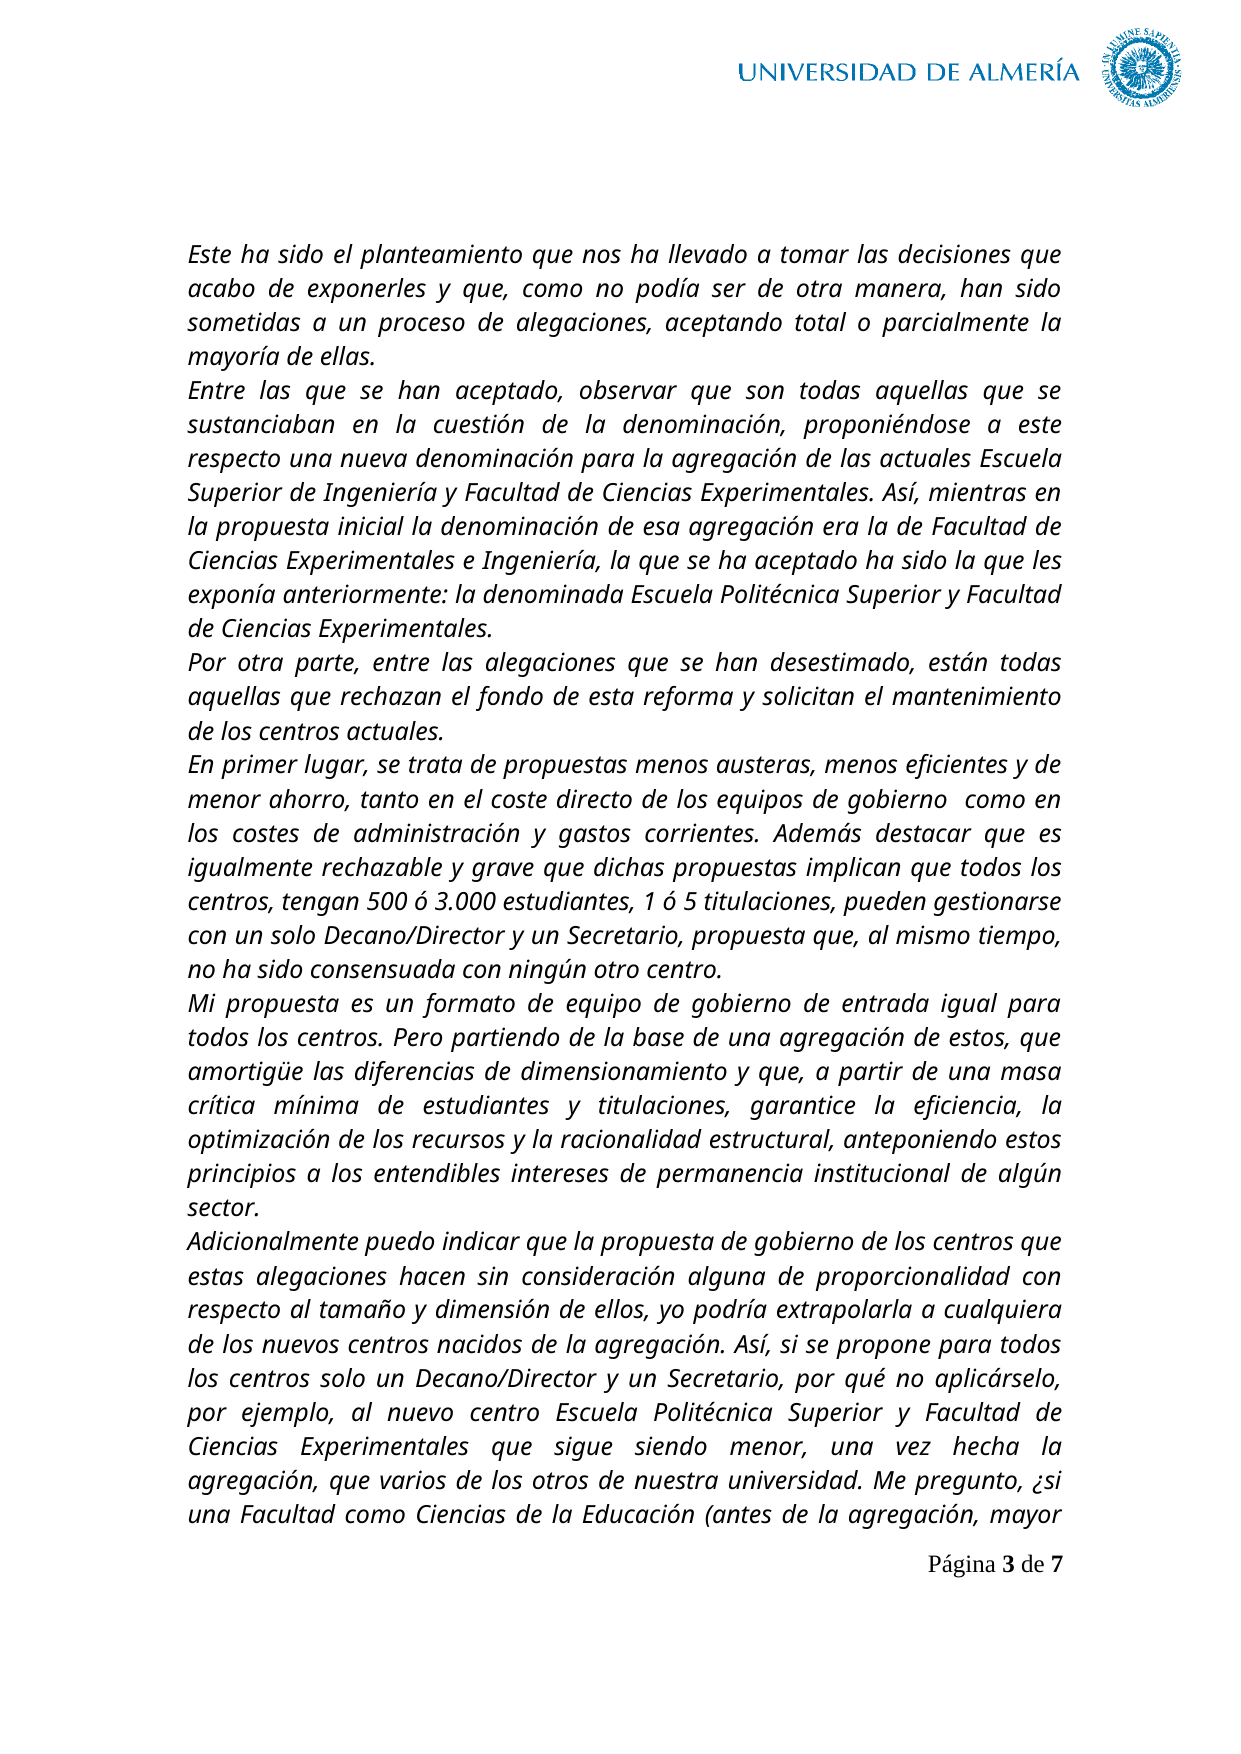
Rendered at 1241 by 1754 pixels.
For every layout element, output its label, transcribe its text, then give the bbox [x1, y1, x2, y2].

text Por otra parte, entre las alegaciones que se han desestimado, están todas aquellas que rechazan el fondo de esta reforma y solicitan el mantenimiento de los centros actuales. [187, 645, 1063, 747]
picture [1152, 78, 1182, 107]
picture [1146, 73, 1155, 82]
picture [1171, 71, 1176, 83]
text En primer lugar, se trata de propuestas menos austeras, menos eficientes y de menor ahorro, tanto en el coste directo de los equipos de gobierno como en los costes de administración y gastos corrientes. Además destacar que es igualmente rechazable y grave que dichas propuestas implican que todos los centros, tengan 500 ó 3.000 estudiantes, 1 ó 5 titulaciones, pueden gestionarse con un solo Decano/Director y un Secretario, propuesta que, al mismo tiempo, no ha sido consensuada con ningún otro centro. [187, 747, 1063, 986]
picture [1135, 98, 1156, 107]
text Mi propuesta es un formato de equipo de gobierno de entrada igual para todos los centros. Pero partiendo de la base de una agregación de estos, que amortigüe las diferencias de dimensionamiento y que, a partir de una masa crítica mínima de estudiantes y titulaciones, garantice la eficiencia, la optimización de los recursos y la racionalidad estructural, anteponiendo estos principios a los entendibles intereses de permanencia institucional de algún sector. [187, 986, 1063, 1224]
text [187, 1224, 1063, 1531]
picture [1120, 76, 1128, 85]
text Este ha sido el planteamiento que nos ha llevado a tomar las decisiones que acabo de exponerles y que, como no podía ser de otra manera, han sido sometidas a un proceso de alegaciones, aceptando total o parcialmente la mayoría de ellas. [187, 236, 1063, 372]
picture [739, 28, 1182, 107]
picture [1150, 55, 1167, 90]
picture [1128, 87, 1136, 92]
picture [1137, 59, 1146, 73]
text Entre las que se han aceptado, observar que son todas aquellas que se sustanciaban en la cuestión de la denominación, proponiéndose a este respecto una nueva denominación para la agregación de las actuales Escuela Superior de Ingeniería y Facultad de Ciencias Experimentales. Así, mientras en la propuesta inicial la denominación de esa agregación era la de Facultad de Ciencias Experimentales e Ingeniería, la que se ha aceptado ha sido la que les exponía anteriormente: la denominada Escuela Politécnica Superior y Facultad de Ciencias Experimentales. [187, 372, 1063, 645]
picture [1116, 43, 1157, 74]
picture [1137, 88, 1153, 94]
